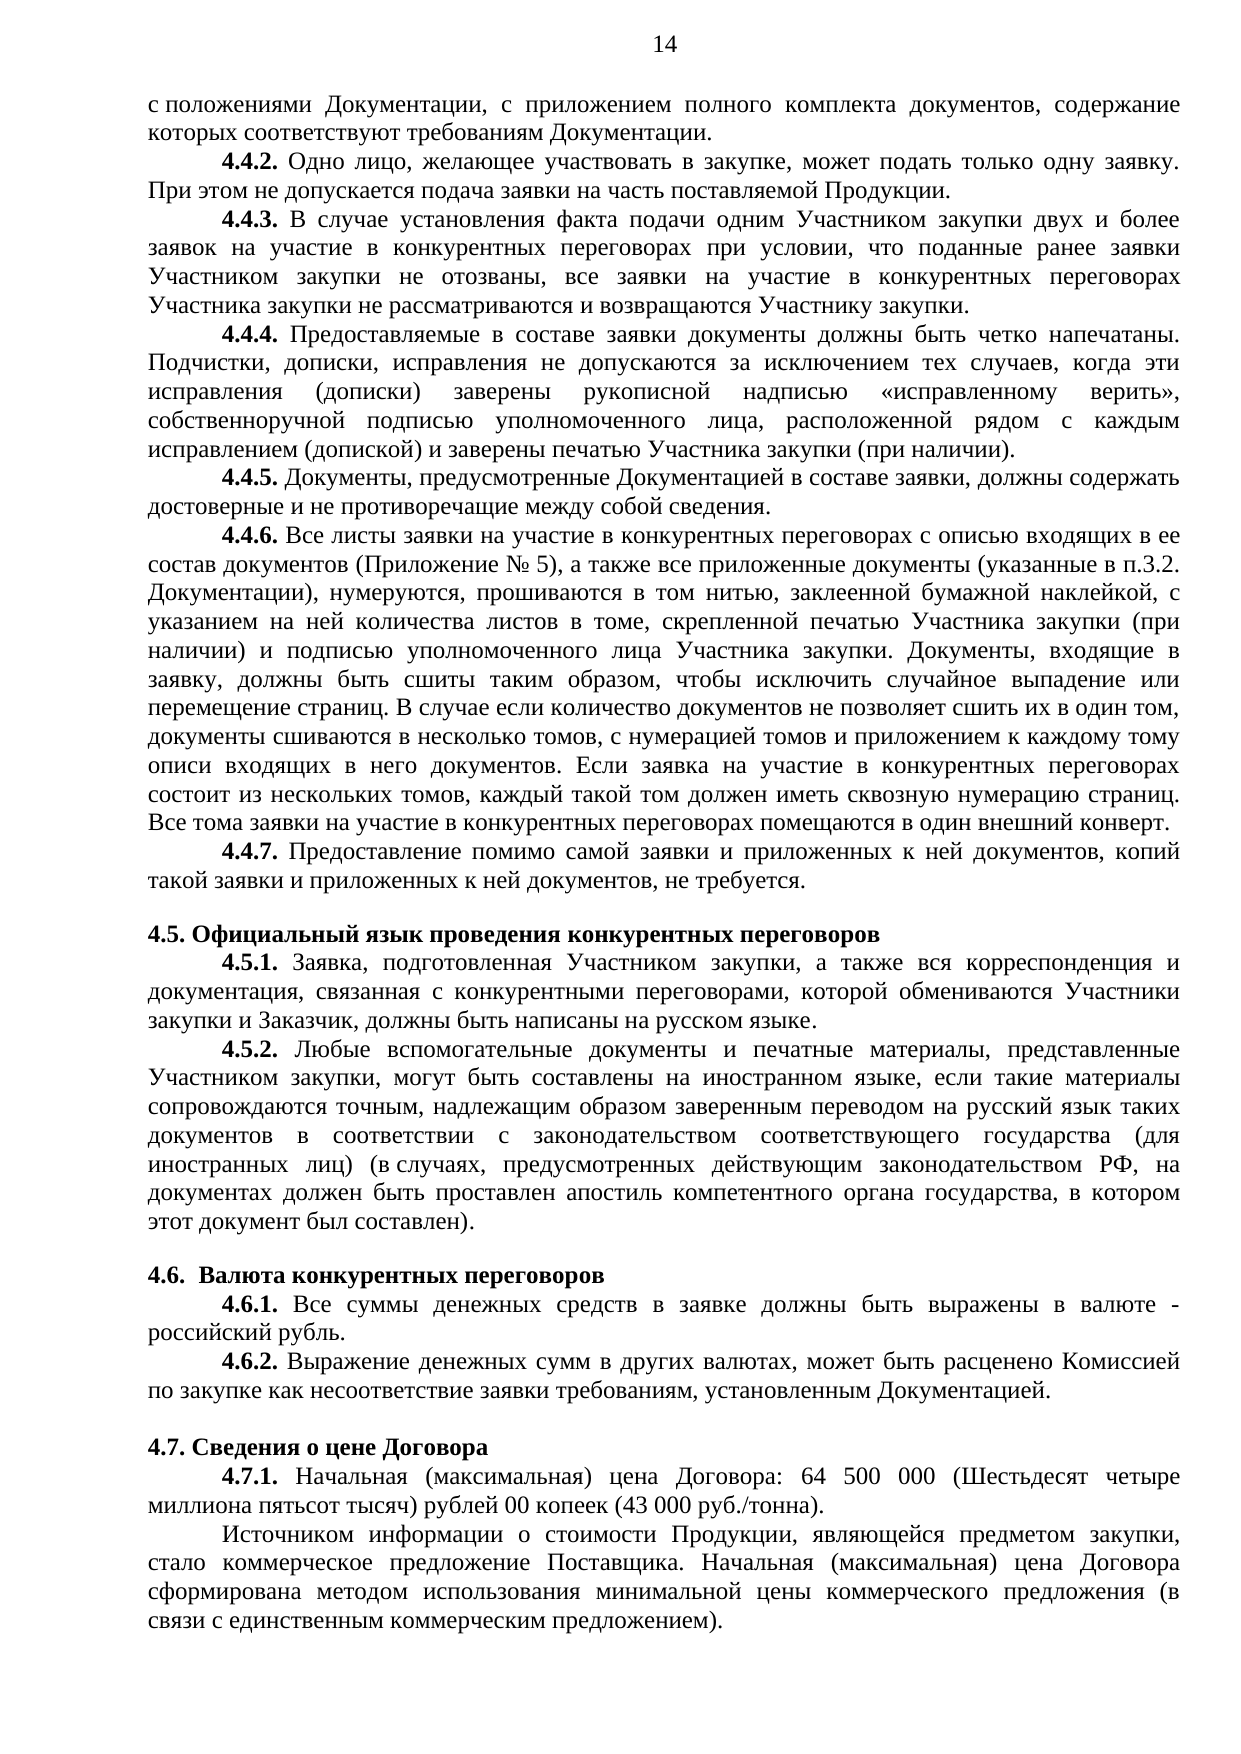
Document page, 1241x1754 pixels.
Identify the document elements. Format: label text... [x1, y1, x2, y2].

text Источником информации о стоимости Продукции, являющейся предметом закупки, стало коммерческое предложение Поставщика. Начальная (максимальная) цена Договора сформирована методом использования минимальной цены коммерческого предложения (в связи с единственным коммерческим предложением). [148, 1519, 1181, 1634]
text 4.6.2. Выражение денежных сумм в других валютах, может быть расценено Комиссией по закупке как несоответствие заявки требованиям, установленным Документацией. [148, 1346, 1181, 1404]
text 4.4.5. Документы, предусмотренные Документацией в составе заявки, должны содержать достоверные и не противоречащие между собой сведения. [148, 462, 1181, 520]
text 4.5.2. Любые вспомогательные документы и печатные материалы, представленные Участником закупки, могут быть составлены на иностранном языке, если такие материалы сопровождаются точным, надлежащим образом заверенным переводом на русский язык таких документов в соответствии с законодательством соответствующего государства (для иностранных лиц) (в случаях, предусмотренных действующим законодательством РФ, на документах должен быть проставлен апостиль компетентного органа государства, в котором этот документ был составлен). [148, 1034, 1181, 1235]
text 4.7. Сведения о цене Договора [148, 1432, 1181, 1461]
list Валюта конкурентных переговоров [148, 1260, 1181, 1289]
text 4.4.7. Предоставление помимо самой заявки и приложенных к ней документов, копий такой заявки и приложенных к ней документов, не требуется. [148, 836, 1181, 894]
text 4.7.1. Начальная (максимальная) цена Договора: 64 500 000 (Шестьдесят четыре миллиона пятьсот тысяч) рублей 00 копеек (43 000 руб./тонна). [148, 1461, 1181, 1519]
text 4.6.1. Все суммы денежных средств в заявке должны быть выражены в валюте - российский рубль. [148, 1289, 1181, 1346]
text 4.4.6. Все листы заявки на участие в конкурентных переговорах с описью входящих в ее состав документов (Приложение № 5), а также все приложенные документы (указанные в п.3.2. Документации), нумеруются, прошиваются в том нитью, заклеенной бумажной наклейкой, с указанием на ней количества листов в томе, скрепленной печатью Участника закупки (при наличии) и подписью уполномоченного лица Участника закупки. Документы, входящие в заявку, должны быть сшиты таким образом, чтобы исключить случайное выпадение или перемещение страниц. В случае если количество документов не позволяет сшить их в один том, документы сшиваются в несколько томов, с нумерацией томов и приложением к каждому тому описи входящих в него документов. Если заявка на участие в конкурентных переговорах состоит из нескольких томов, каждый такой том должен иметь сквозную нумерацию страниц. Все тома заявки на участие в конкурентных переговорах помещаются в один внешний конверт. [148, 520, 1181, 836]
subtitle 4.5. Официальный язык проведения конкурентных переговоров [148, 919, 1181, 947]
text 4.4.4. Предоставляемые в составе заявки документы должны быть четко напечатаны. Подчистки, дописки, исправления не допускаются за исключением тех случаев, когда эти исправления (дописки) заверены рукописной надписью «исправленному верить», собственноручной подписью уполномоченного лица, расположенной рядом с каждым исправлением (допиской) и заверены печатью Участника закупки (при наличии). [148, 319, 1181, 462]
text 4.5.1. Заявка, подготовленная Участником закупки, а также вся корреспонденция и документация, связанная с конкурентными переговорами, которой обмениваются Участники закупки и Заказчик, должны быть написаны на русском языке. [148, 947, 1181, 1034]
text 4.4.3. В случае установления факта подачи одним Участником закупки двух и более заявок на участие в конкурентных переговорах при условии, что поданные ранее заявки Участником закупки не отозваны, все заявки на участие в конкурентных переговорах Участника закупки не рассматриваются и возвращаются Участнику закупки. [148, 204, 1181, 319]
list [148, 89, 1181, 146]
text 4.4.2. Одно лицо, желающее участвовать в закупке, может подать только одну заявку. При этом не допускается подача заявки на часть поставляемой Продукции. [148, 146, 1181, 204]
